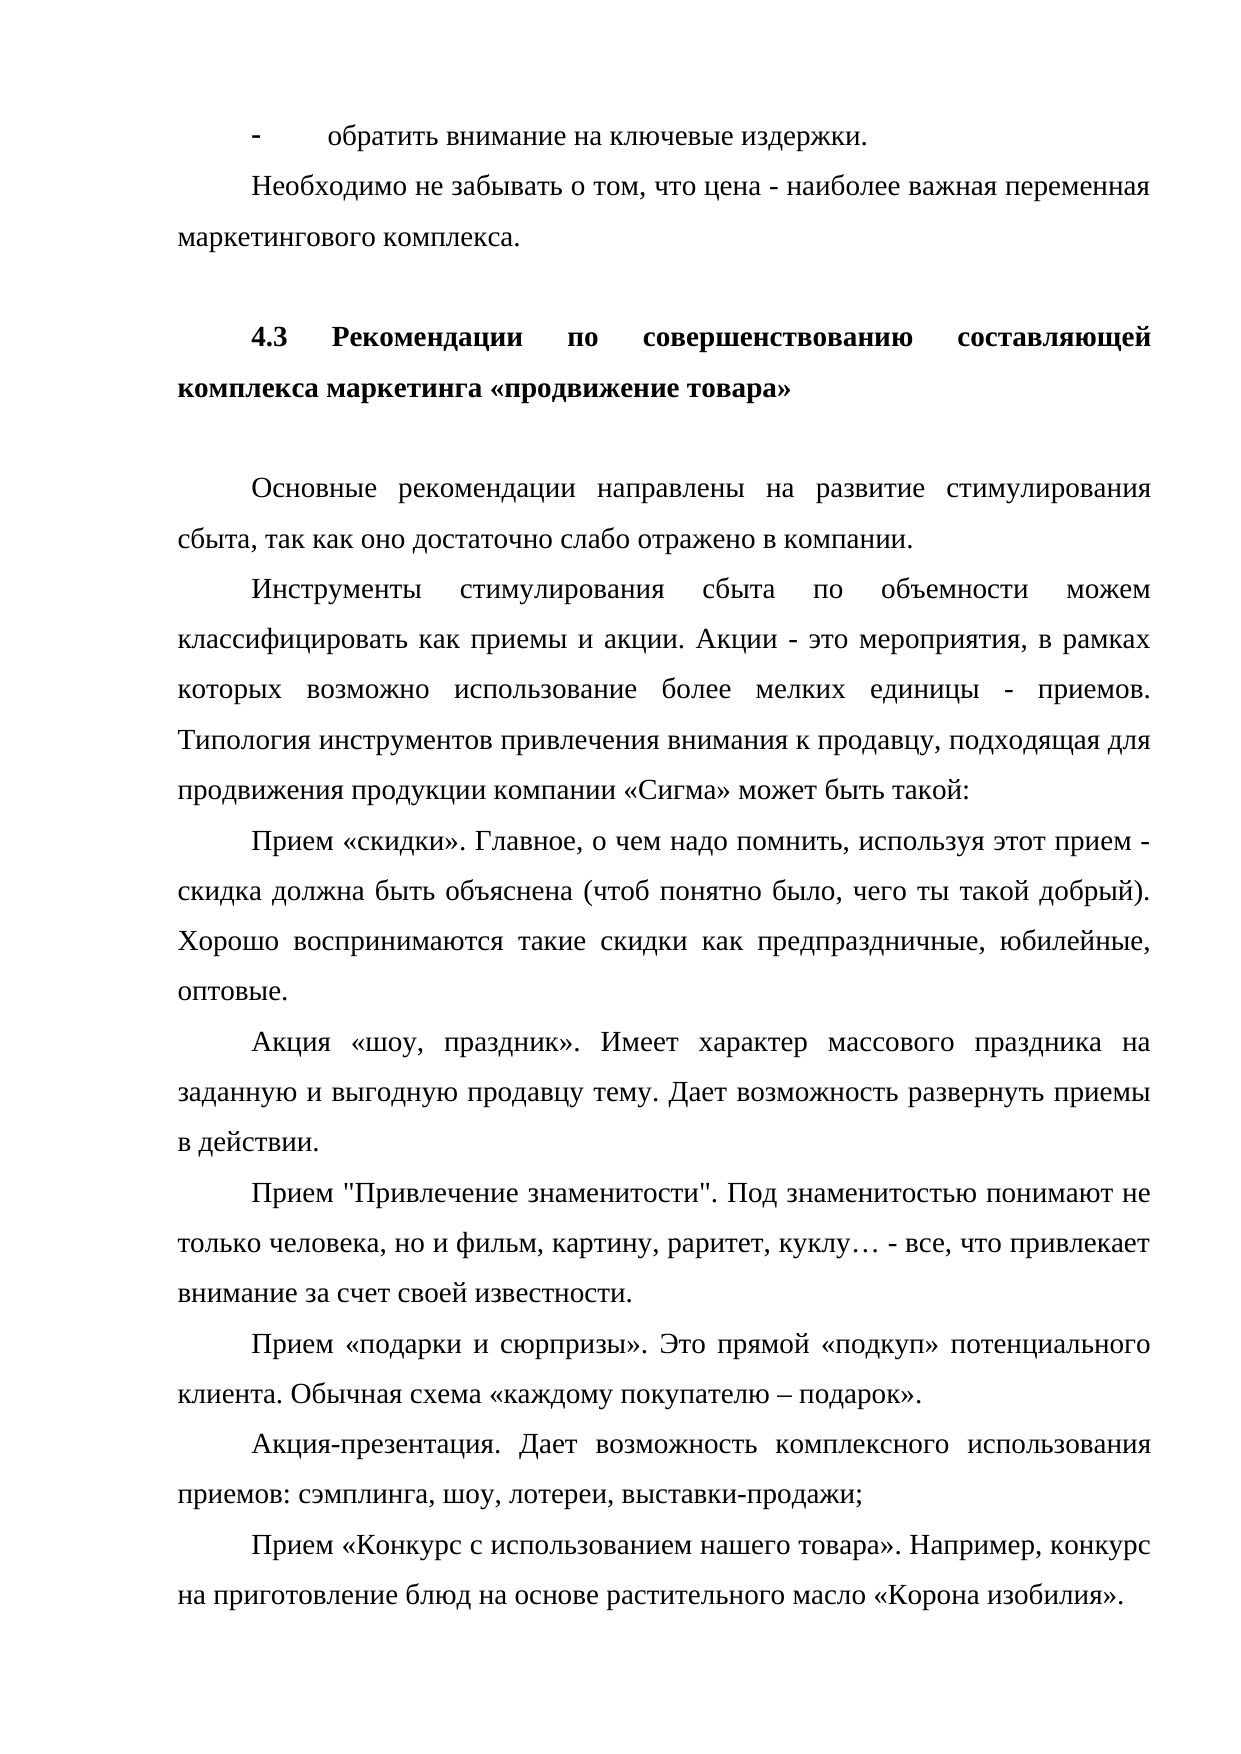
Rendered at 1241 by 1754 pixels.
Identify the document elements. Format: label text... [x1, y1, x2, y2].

text Необходимо не забывать о том, что цена - наиболее важная переменная маркетингового комплекса. [177, 168, 1152, 252]
text Акция «шоу, праздник». Имеет характер массового праздника на заданную и выгодную продавцу тему. Дает возможность развернуть приемы в действии. [177, 1024, 1152, 1158]
list обратить внимание на ключевые издержки. [177, 118, 1152, 152]
text Прием "Привлечение знаменитости". Под знаменитостью понимают не только человека, но и фильм, картину, раритет, куклу… - все, что привлекает внимание за счет своей известности. [177, 1175, 1152, 1309]
text 4.3 Рекомендации по совершенствованию составляющей комплекса маркетинга «продвижение товара» [177, 319, 1152, 403]
text Основные рекомендации направлены на развитие стимулирования сбыта, так как оно достаточно слабо отражено в компании. [177, 470, 1152, 554]
text Прием «подарки и сюрпризы». Это прямой «подкуп» потенциального клиента. Обычная схема «каждому покупателю – подарок». [177, 1326, 1152, 1409]
text Инструменты стимулирования сбыта по объемности можем классифицировать как приемы и акции. Акции - это мероприятия, в рамках которых возможно использование более мелких единицы - приемов. Типология инструментов привлечения внимания к продавцу, подходящая для продвижения продукции компании «Сигма» может быть такой: [177, 571, 1152, 806]
text Прием «скидки». Главное, о чем надо помнить, используя этот прием - скидка должна быть объяснена (чтоб понятно было, чего ты такой добрый). Хорошо воспринимаются такие скидки как предпраздничные, юбилейные, оптовые. [177, 823, 1152, 1007]
text Прием «Конкурс с использованием нашего товара». Например, конкурс на приготовление блюд на основе растительного масло «Корона изобилия». [177, 1527, 1152, 1611]
text Акция-презентация. Дает возможность комплексного использования приемов: сэмплинга, шоу, лотереи, выставки-продажи; [177, 1426, 1152, 1510]
